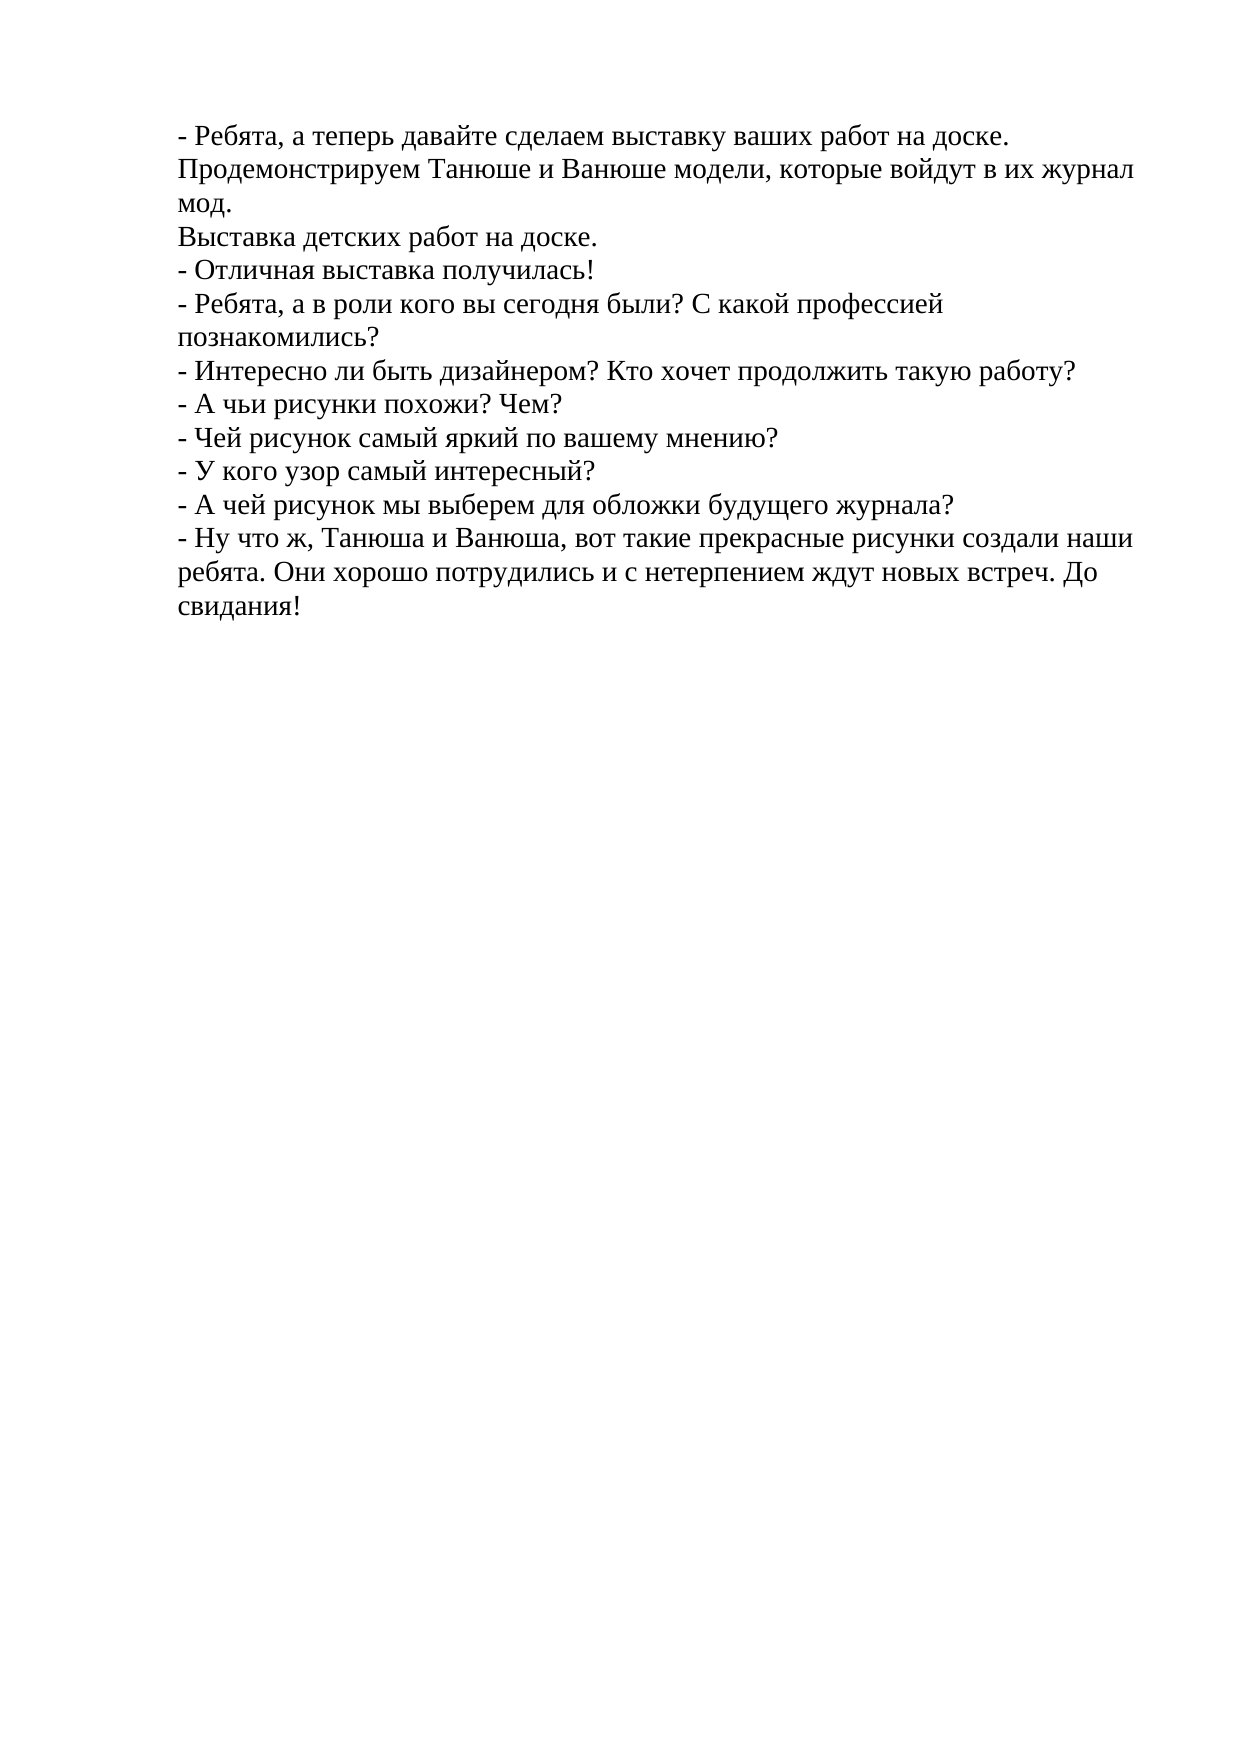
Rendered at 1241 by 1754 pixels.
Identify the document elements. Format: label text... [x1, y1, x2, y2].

text Выставка детских работ на доске. [177, 219, 1152, 252]
text - Отличная выставка получилась! [177, 252, 1152, 286]
text - Ну что ж, Танюша и Ванюша, вот такие прекрасные рисунки создали наши ребята. Они хорошо потрудились и с нетерпением ждут новых встреч. До свидания! [177, 521, 1152, 621]
text - А чьи рисунки похожи? Чем? [177, 386, 1152, 420]
text - Ребята, а в роли кого вы сегодня были? С какой профессией познакомились? [177, 286, 1152, 353]
text - Ребята, а теперь давайте сделаем выставку ваших работ на доске. Продемонстрируем Танюше и Ванюше модели, которые войдут в их журнал мод. [177, 118, 1152, 219]
text - У кого узор самый интересный? [177, 453, 1152, 487]
text - Интересно ли быть дизайнером? Кто хочет продолжить такую работу? [177, 353, 1152, 386]
text - А чей рисунок мы выберем для обложки будущего журнала? [177, 487, 1152, 521]
text - Чей рисунок самый яркий по вашему мнению? [177, 420, 1152, 453]
